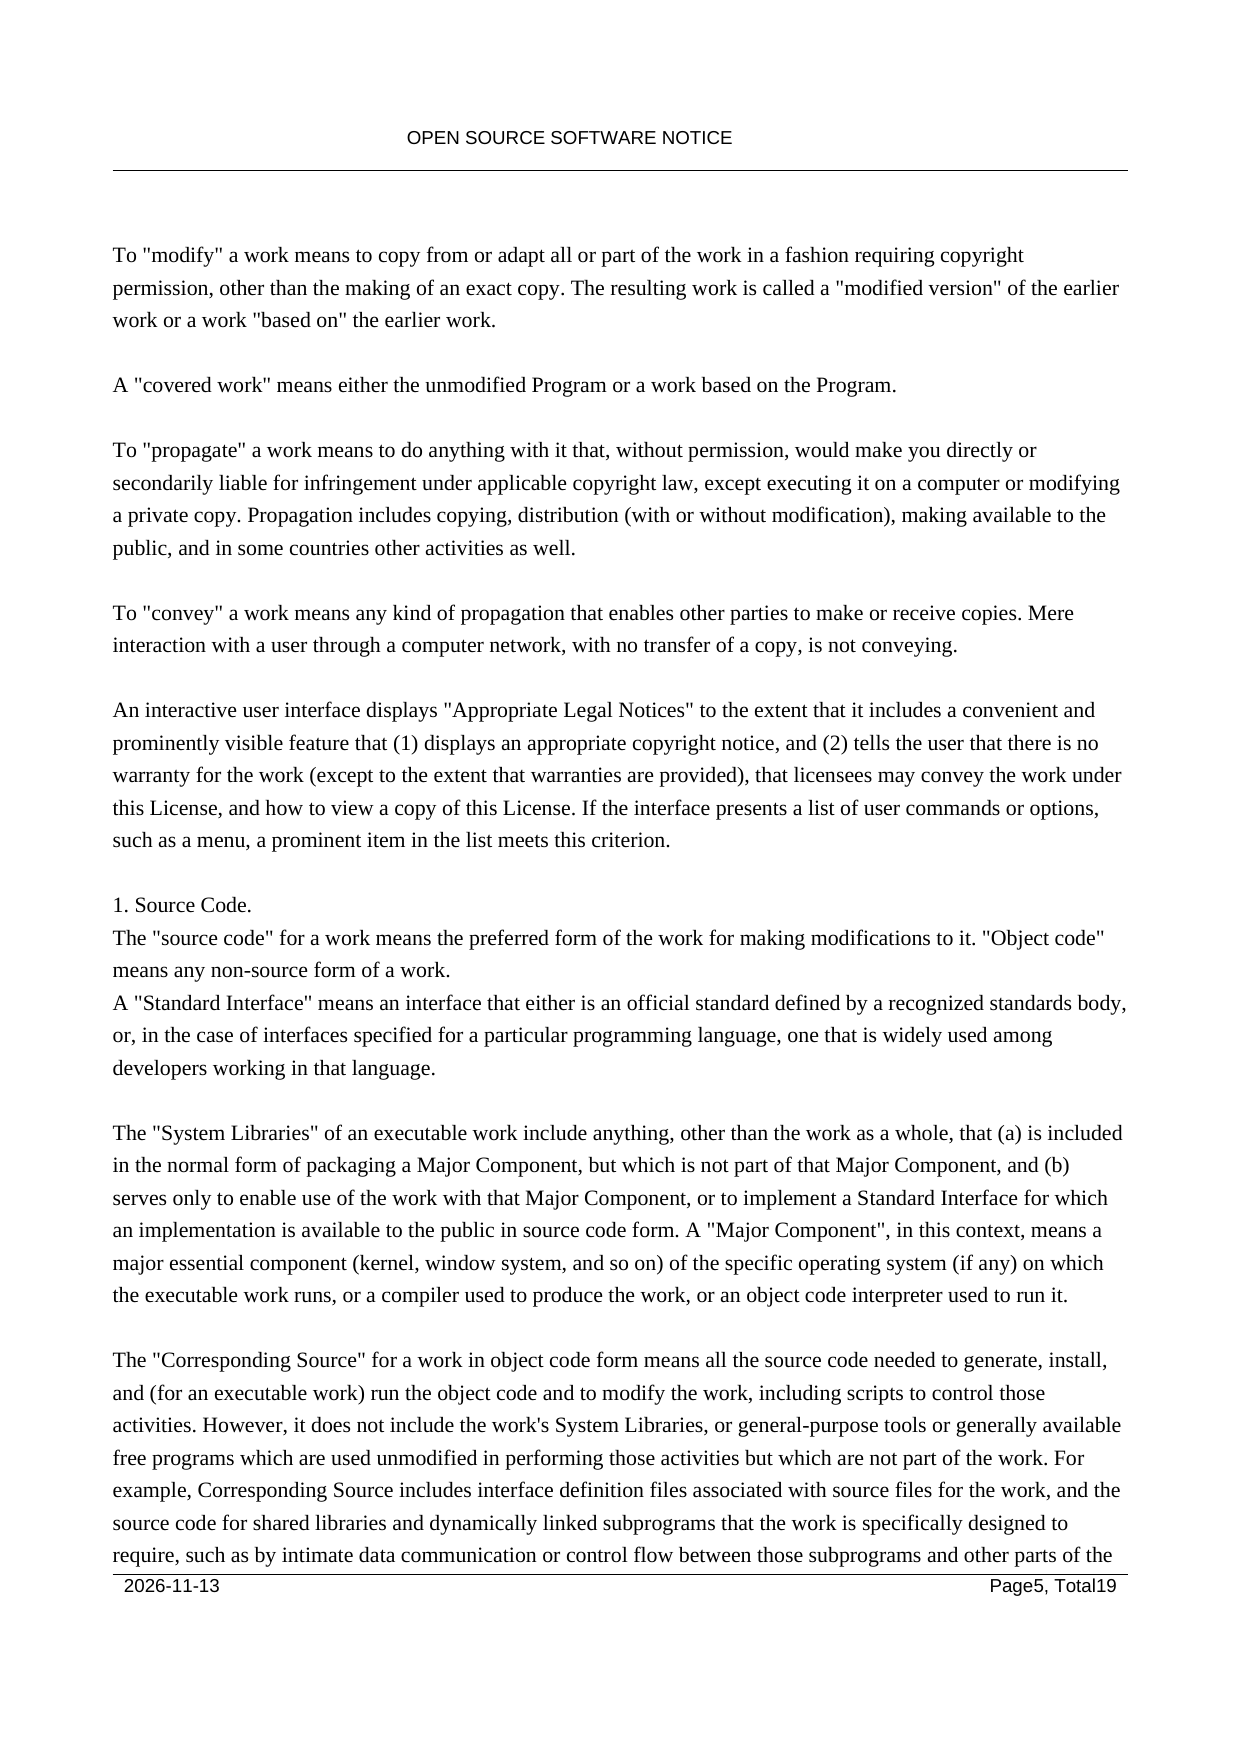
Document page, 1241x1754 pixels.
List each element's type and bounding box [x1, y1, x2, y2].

text [112, 206, 1128, 1571]
